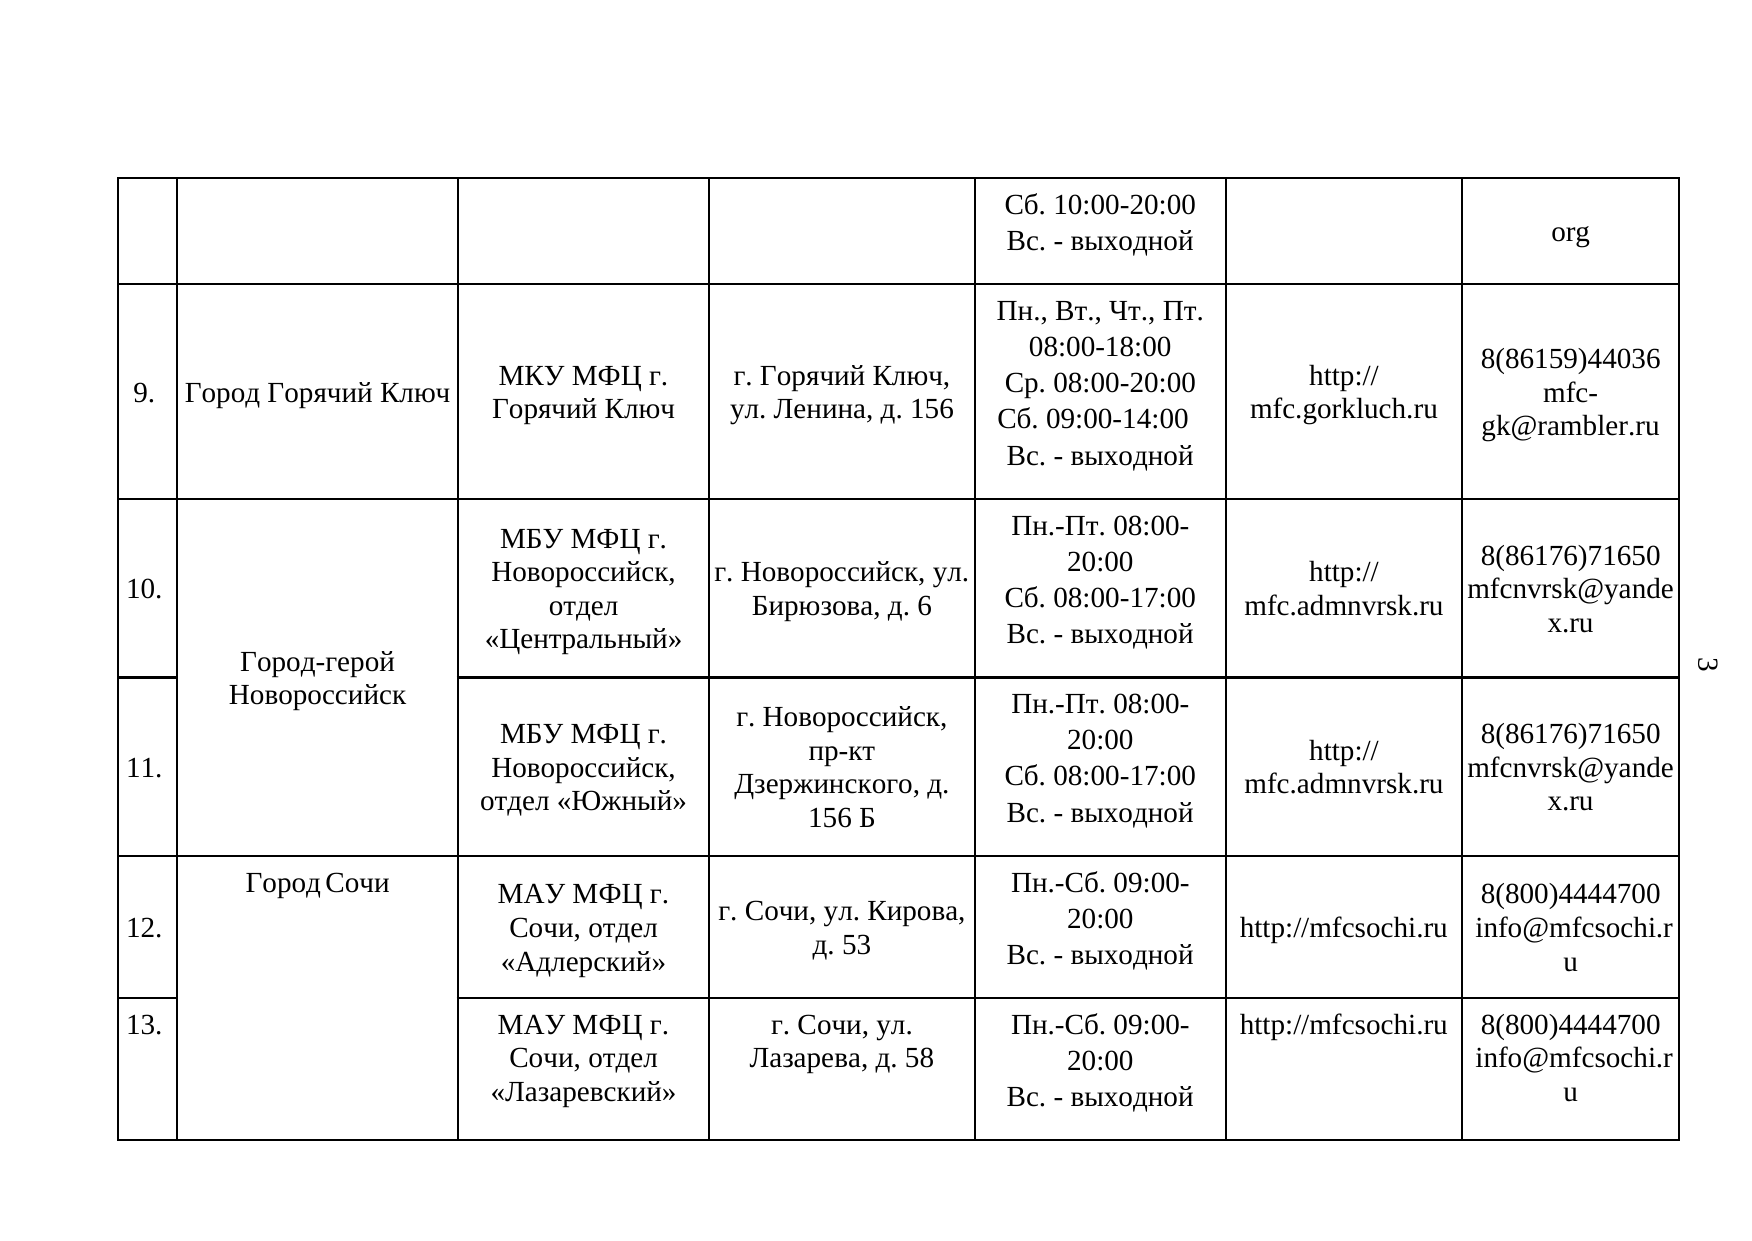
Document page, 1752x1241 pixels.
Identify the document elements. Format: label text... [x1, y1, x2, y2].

table_cell http://mfc.admnvrsk.ru [1227, 500, 1461, 676]
table_cell [119, 857, 176, 997]
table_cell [1463, 999, 1678, 1139]
table_cell Город Сочи [178, 857, 457, 1139]
table_cell http://mfc.admnvrsk.ru [1227, 679, 1461, 855]
table_cell http://mfc.gorkluch.ru [1227, 285, 1461, 498]
table_cell Город-герой Новороссийск [178, 500, 457, 855]
table_cell г. Новороссийск, пр-кт Дзержинского, д. 156 Б [710, 679, 974, 855]
table_cell 8(86176)71650 mfcnvrsk@yandex.ru [1463, 679, 1678, 855]
table_cell г. Горячий Ключ, ул. Ленина, д. 156 [710, 285, 974, 498]
table_cell 8(86159)44036 mfc-gk@rambler.ru [1463, 285, 1678, 498]
table_cell Пн.-Сб. 09:00-20:00 Вс. - выходной [976, 857, 1225, 997]
table_cell Пн.-Пт. 08:00-20:00 Сб. 08:00-17:00 Вс. - выходной [976, 679, 1225, 855]
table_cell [459, 179, 708, 283]
table_cell http://mfcsochi.ru [1227, 999, 1461, 1139]
table_cell МАУ МФЦ г. Сочи, отдел «Адлерский» [459, 857, 708, 997]
table_cell МАУ МФЦ г. Сочи, отдел «Лазаревский» [459, 999, 708, 1139]
table_cell [119, 999, 176, 1139]
table_cell [119, 179, 176, 283]
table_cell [1227, 179, 1461, 283]
table_cell г. Сочи, ул. Кирова, д. 53 [710, 857, 974, 997]
table_cell 8(86176)71650 mfcnvrsk@yandex.ru [1463, 500, 1678, 676]
table_cell МКУ МФЦ г. Горячий Ключ [459, 285, 708, 498]
table_cell 8(800)4444700 info@mfcsochi.ru [1463, 857, 1678, 997]
table_cell г. Сочи, ул. Лазарева, д. 58 [710, 999, 974, 1139]
table_cell [119, 285, 176, 498]
table_cell МБУ МФЦ г. Новороссийск, отдел «Центральный» [459, 500, 708, 676]
table_cell МБУ МФЦ г. Новороссийск, отдел «Южный» [459, 679, 708, 855]
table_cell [1463, 179, 1678, 283]
table_cell http://mfcsochi.ru [1227, 857, 1461, 997]
table_cell [119, 500, 176, 676]
table_cell [119, 679, 176, 855]
table_cell г. Новороссийск, ул. Бирюзова, д. 6 [710, 500, 974, 676]
table_cell Пн., Вт., Чт., Пт. 08:00-18:00 Ср. 08:00-20:00 Сб. 09:00-14:00 Вс. - выходной [976, 285, 1225, 498]
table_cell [178, 179, 457, 283]
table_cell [710, 179, 974, 283]
table_cell Город Горячий Ключ [178, 285, 457, 498]
table_cell Пн.-Пт. 08:00-20:00 Сб. 08:00-17:00 Вс. - выходной [976, 500, 1225, 676]
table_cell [976, 179, 1225, 283]
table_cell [976, 999, 1225, 1139]
